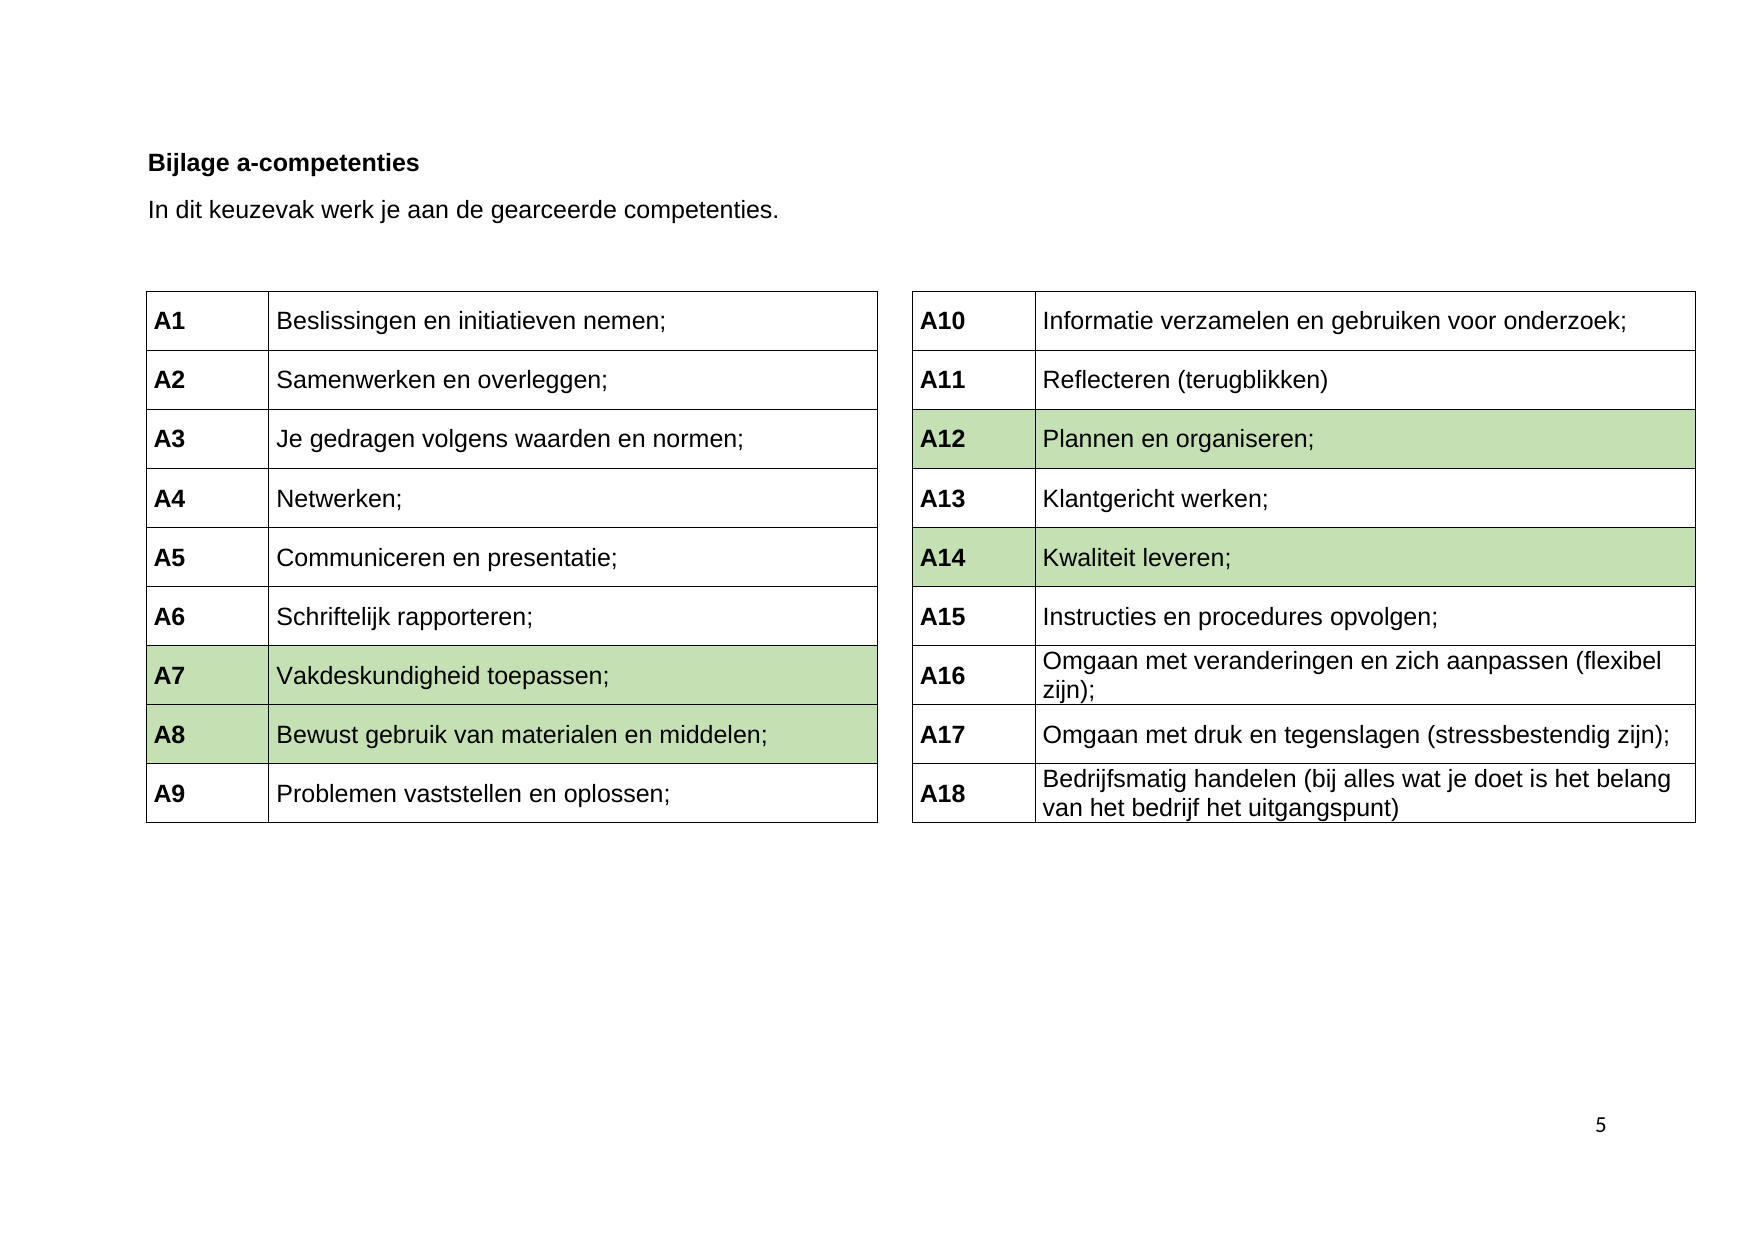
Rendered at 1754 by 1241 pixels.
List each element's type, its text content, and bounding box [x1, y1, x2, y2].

table_cell Netwerken; [269, 469, 877, 527]
table_cell Reflecteren (terugblikken) [1036, 351, 1695, 409]
table_cell A7 [147, 646, 268, 704]
table_cell A16 [913, 646, 1035, 704]
table_cell A9 [147, 764, 268, 822]
table_cell Vakdeskundigheid toepassen; [269, 646, 877, 704]
table_cell A5 [147, 528, 268, 586]
table_cell Instructies en procedures opvolgen; [1036, 587, 1695, 645]
table_cell A11 [913, 351, 1035, 409]
table_cell A8 [147, 705, 268, 763]
table_cell A4 [147, 469, 268, 527]
table_cell Omgaan met druk en tegenslagen (stressbestendig zijn); [1036, 705, 1695, 763]
table_cell Klantgericht werken; [1036, 469, 1695, 527]
table_cell A18 [913, 764, 1035, 822]
table_cell Plannen en organiseren; [1036, 410, 1695, 468]
table_cell Je gedragen volgens waarden en normen; [269, 410, 877, 468]
table_cell Samenwerken en overleggen; [269, 351, 877, 409]
table_cell Problemen vaststellen en oplossen; [269, 764, 877, 822]
table_cell Communiceren en presentatie; [269, 528, 877, 586]
table_cell A2 [147, 351, 268, 409]
table_cell Bedrijfsmatig handelen (bij alles wat je doet is het belang van het bedrijf het uitgangspunt) [1036, 764, 1695, 822]
table_cell A6 [147, 587, 268, 645]
table_cell A3 [147, 410, 268, 468]
table_cell A13 [913, 469, 1035, 527]
table_cell Schriftelijk rapporteren; [269, 587, 877, 645]
table_header A1 [147, 292, 268, 350]
text In dit keuzevak werk je aan de gearceerde competenties. [148, 195, 1606, 224]
table_cell Informatie verzamelen en gebruiken voor onderzoek; [1036, 292, 1695, 350]
table_cell A15 [913, 587, 1035, 645]
table_cell A14 [913, 528, 1035, 586]
table_cell Omgaan met veranderingen en zich aanpassen (flexibel zijn); [1036, 646, 1695, 704]
table_cell Bewust gebruik van materialen en middelen; [269, 705, 877, 763]
text Bijlage a-competenties [148, 148, 1606, 176]
table_cell A12 [913, 410, 1035, 468]
table_cell Kwaliteit leveren; [1036, 528, 1695, 586]
table_header Beslissingen en initiatieven nemen; [269, 292, 877, 350]
table_cell A17 [913, 705, 1035, 763]
table_cell A10 [913, 292, 1035, 350]
